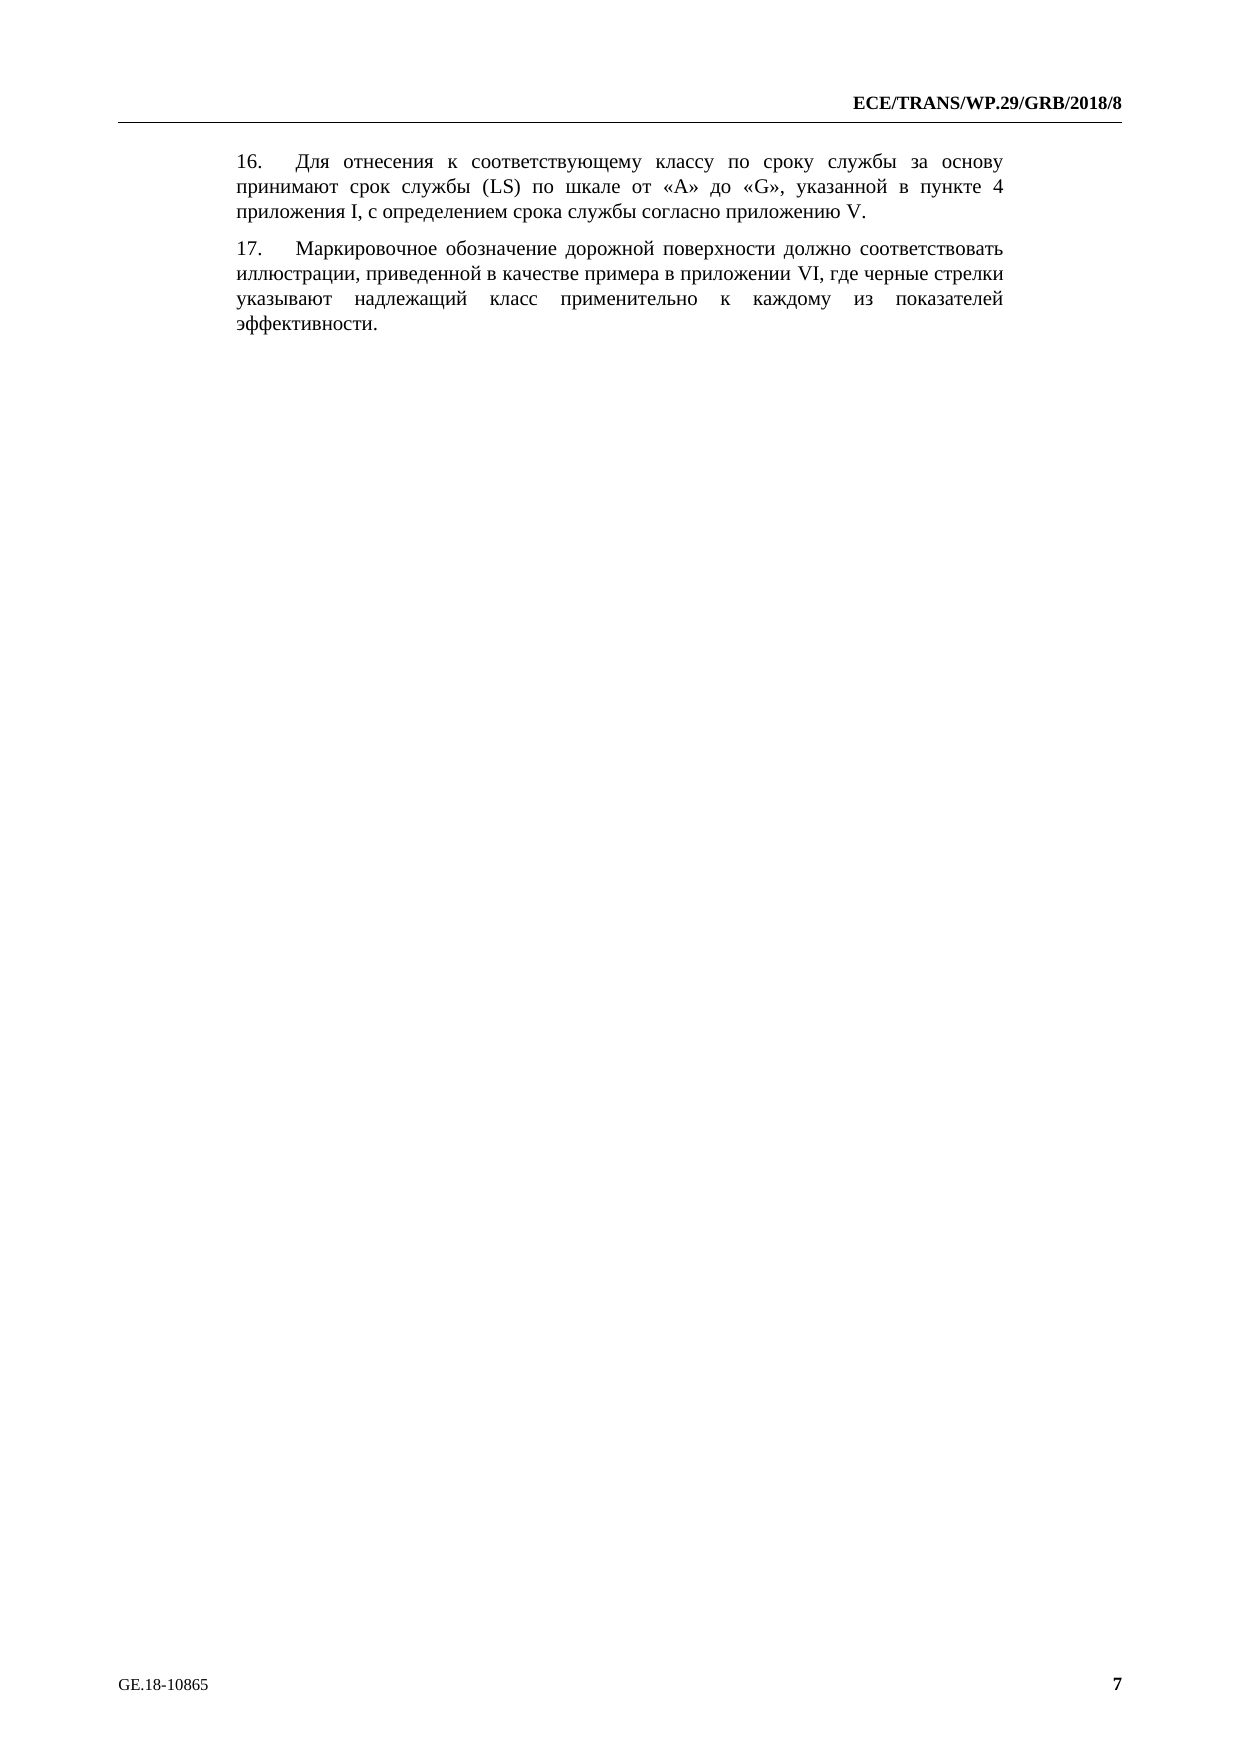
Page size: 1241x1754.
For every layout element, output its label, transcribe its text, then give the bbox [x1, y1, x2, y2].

text 16. Для отнесения к соответствующему классу по сроку службы за основу принимают срок службы (LS) по шкале от «А» до «G», указанной в пункте 4 приложения I, с определением срока службы согласно приложению V. [236, 148, 1004, 223]
text 17. Маркировочное обозначение дорожной поверхности должно соответствовать иллюстрации, приведенной в качестве примера в приложении VI, где черные стрелки указывают надлежащий класс применительно к каждому из показателей эффективности. [236, 235, 1004, 335]
